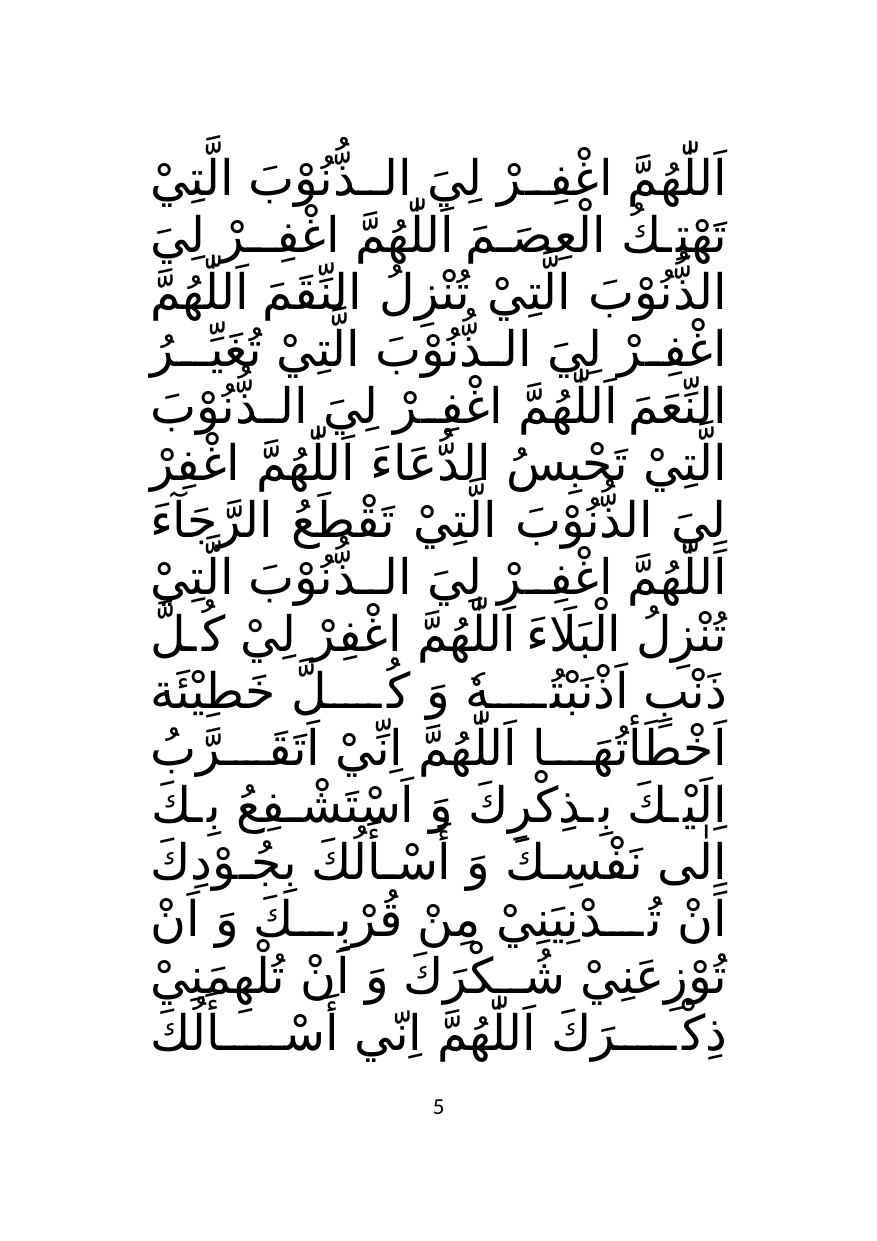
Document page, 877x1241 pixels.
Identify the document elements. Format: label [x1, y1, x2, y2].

text [150, 150, 727, 1062]
